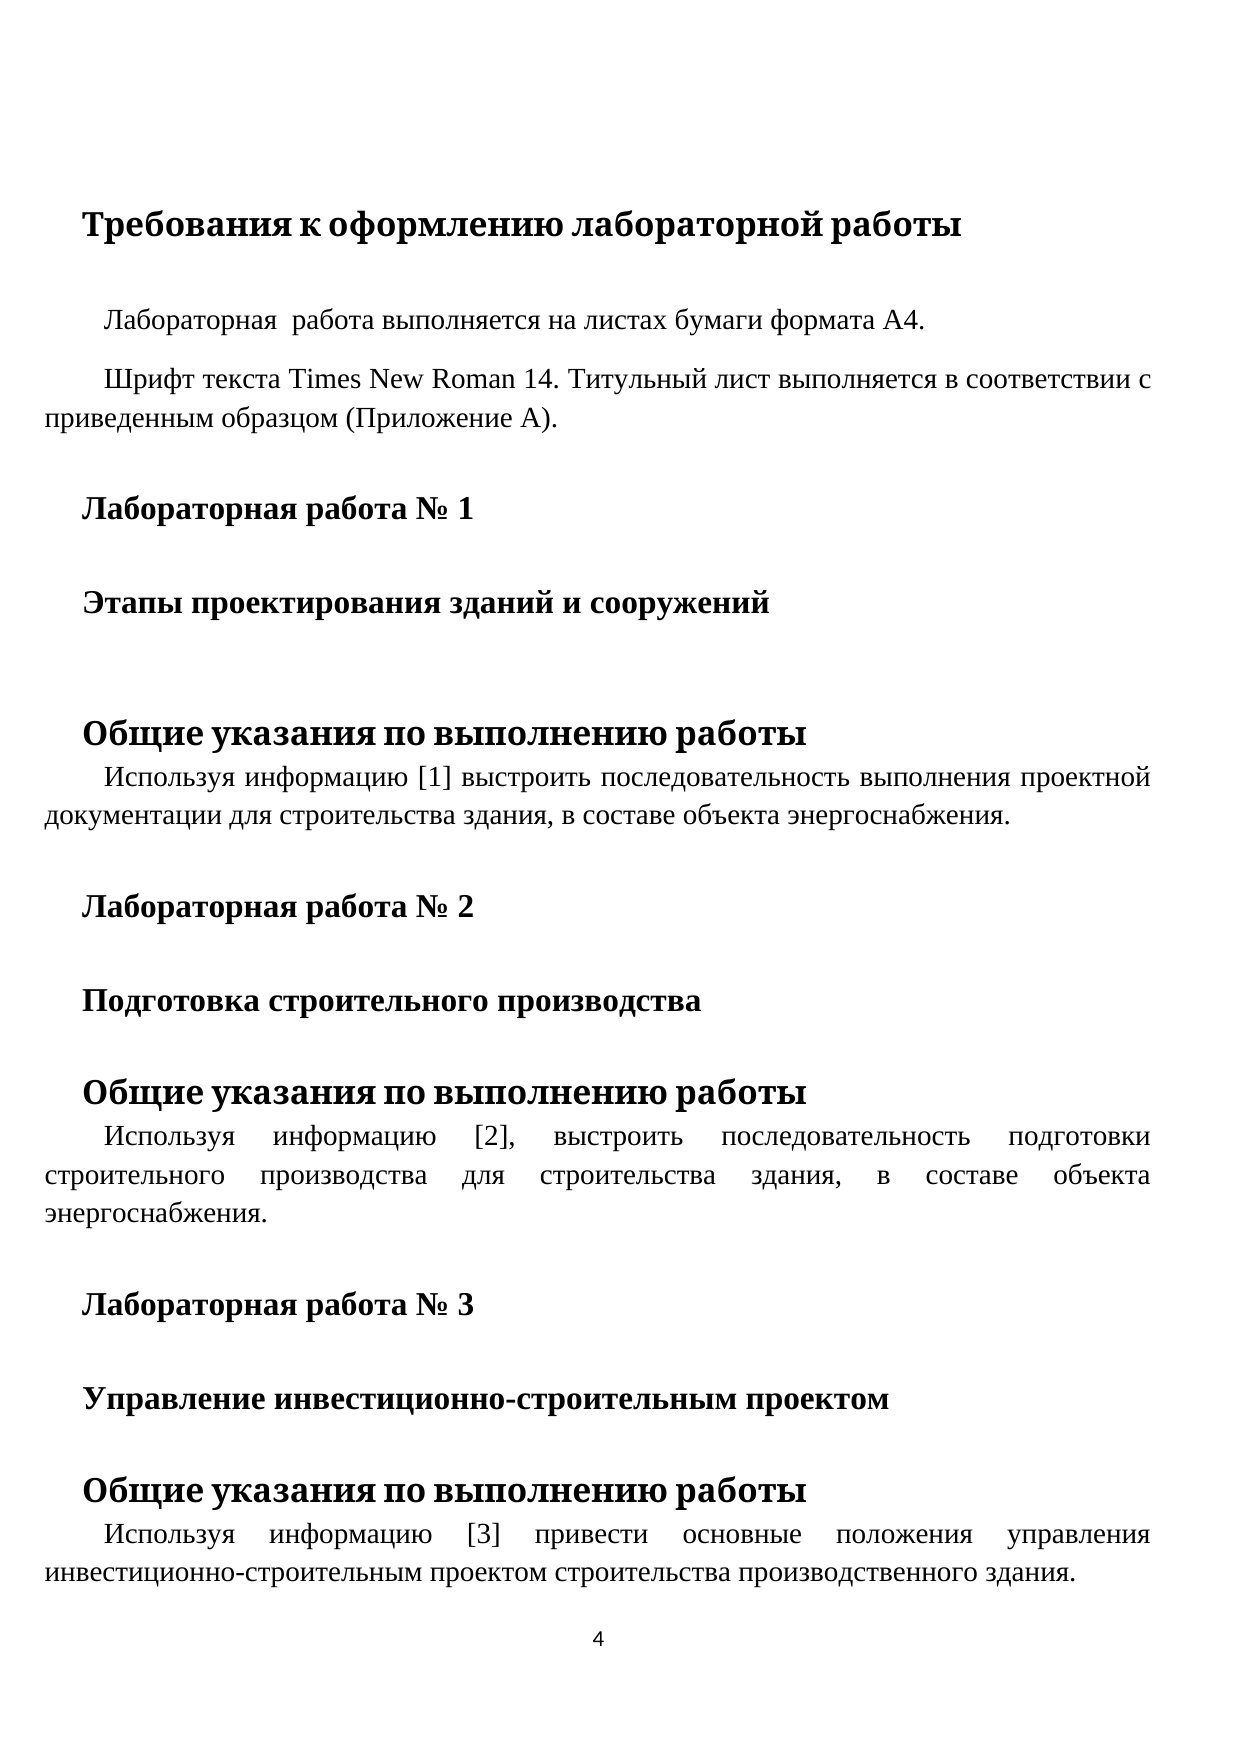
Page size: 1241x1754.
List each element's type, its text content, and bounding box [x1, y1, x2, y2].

text Используя информацию [3] привести основные положения управления инвестиционно-строительным проектом строительства производственного здания. [44, 1516, 1152, 1588]
list Лабораторная работа № 2 [82, 886, 1152, 924]
text Лабораторная работа выполняется на листах бумаги формата А4. [44, 302, 1152, 335]
list Общие указания по выполнению работы [82, 715, 1152, 753]
text Используя информацию [1] выстроить последовательность выполнения проектной документации для строительства здания, в составе объекта энергоснабжения. [44, 759, 1152, 831]
list Лабораторная работа № 1 [82, 488, 1152, 527]
text Шрифт текста Times New Roman 14. Титульный лист выполняется в соответствии с приведенным образцом (Приложение А). [44, 361, 1152, 433]
list Подготовка строительного производства [82, 980, 1152, 1018]
list Общие указания по выполнению работы [82, 1074, 1152, 1112]
list Лабораторная работа № 3 [82, 1284, 1152, 1322]
text Используя информацию [2], выстроить последовательность подготовки строительного производства для строительства здания, в составе объекта энергоснабжения. [44, 1118, 1152, 1229]
list Требования к оформлению лабораторной работы [82, 207, 1152, 245]
list Этапы проектирования зданий и сооружений [82, 582, 1152, 621]
list Управление инвестиционно-строительным проектом [82, 1378, 1152, 1416]
list Общие указания по выполнению работы [82, 1472, 1152, 1510]
